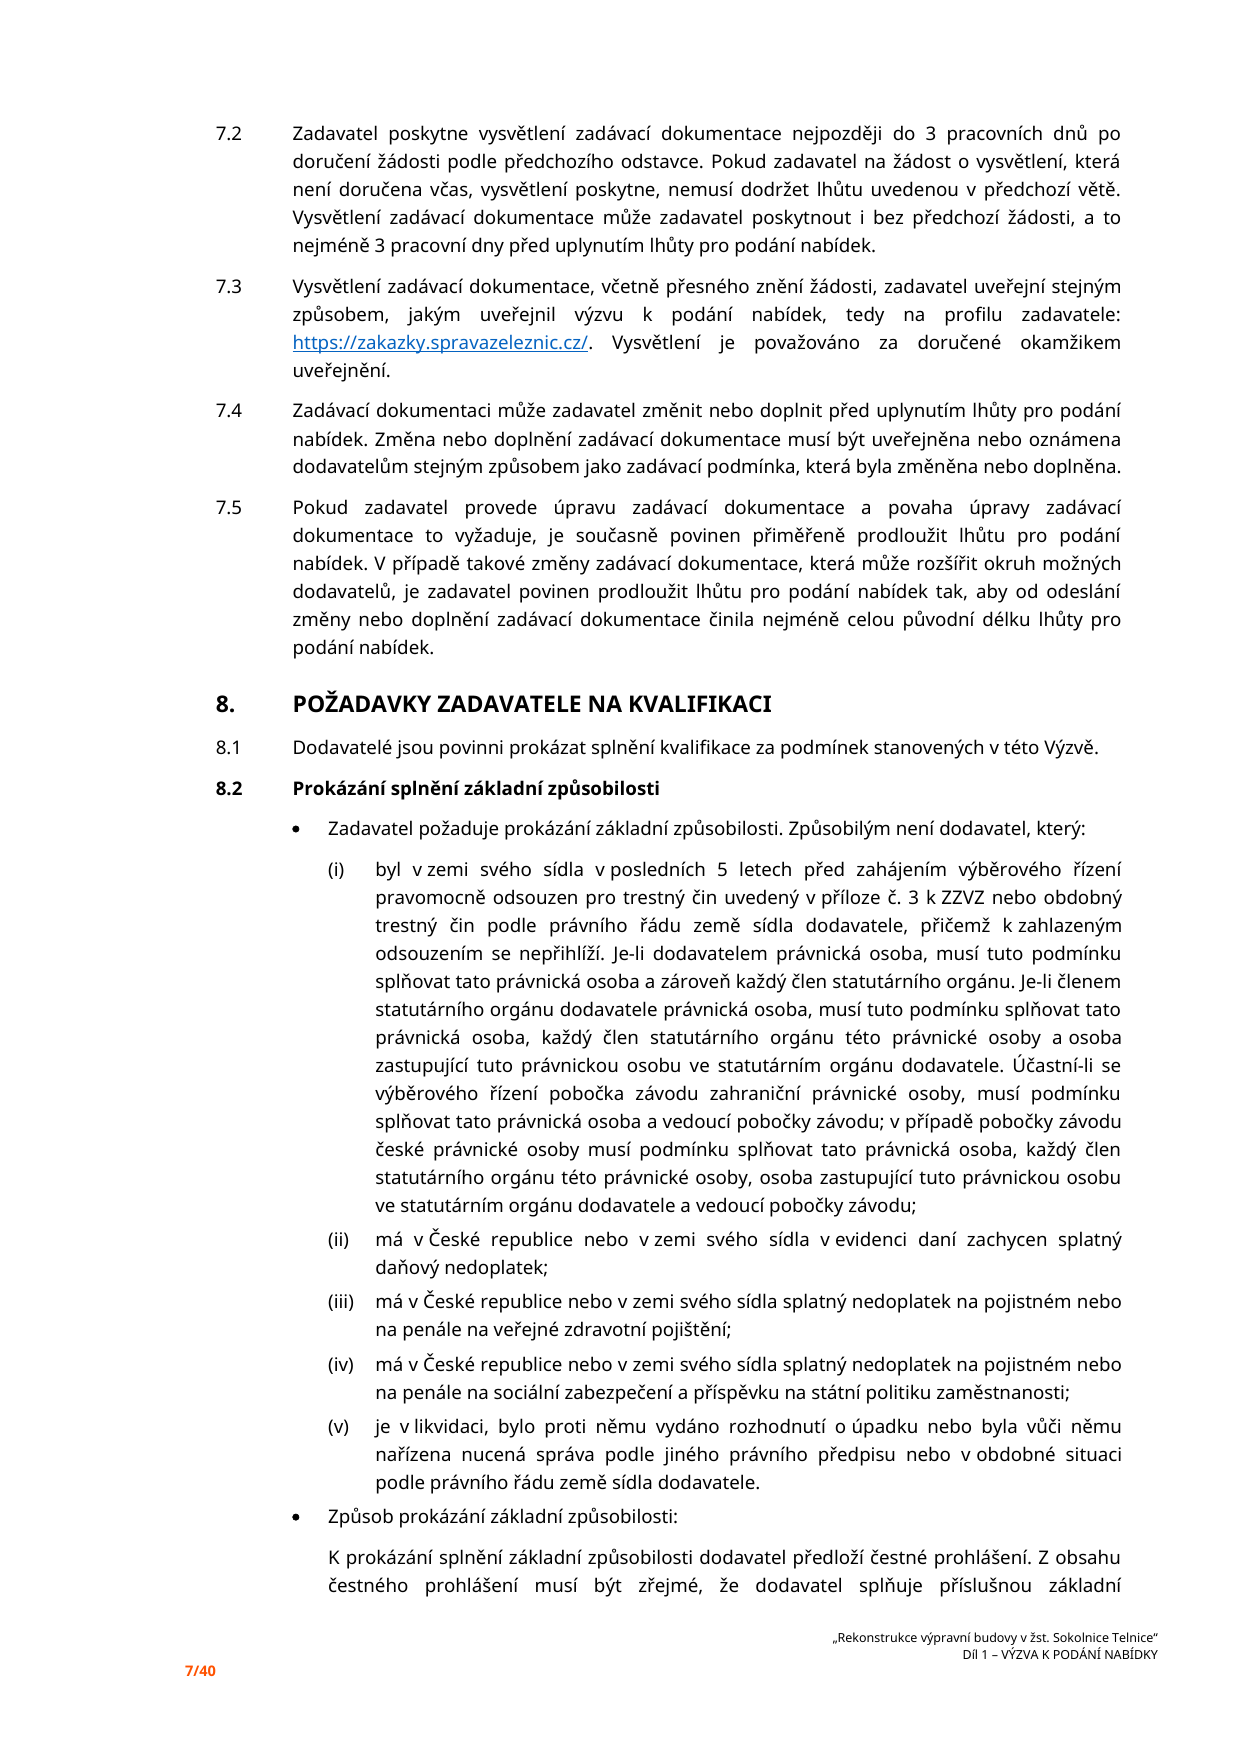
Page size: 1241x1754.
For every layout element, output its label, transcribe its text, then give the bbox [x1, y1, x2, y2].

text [328, 1544, 1122, 1598]
text byl v zemi svého sídla v posledních 5 letech před zahájením výběrového řízení pravomocně odsouzen pro trestný čin uvedený v příloze č. 3 k ZZVZ nebo obdobný trestný čin podle právního řádu země sídla dodavatele, přičemž k zahlazeným odsouzením se nepřihlíží. Je-li dodavatelem právnická osoba, musí tuto podmínku splňovat tato právnická osoba a zároveň každý člen statutárního orgánu. Je-li členem statutárního orgánu dodavatele právnická osoba, musí tuto podmínku splňovat tato právnická osoba, každý člen statutárního orgánu této právnické osoby a osoba zastupující tuto právnickou osobu ve statutárním orgánu dodavatele. Účastní-li se výběrového řízení pobočka závodu zahraniční právnické osoby, musí podmínku splňovat tato právnická osoba a vedoucí pobočky závodu; v případě pobočky závodu české právnické osoby musí podmínku splňovat tato právnická osoba, každý člen statutárního orgánu této právnické osoby, osoba zastupující tuto právnickou osobu ve statutárním orgánu dodavatele a vedoucí pobočky závodu; [328, 856, 1122, 1218]
text Pokud zadavatel provede úpravu zadávací dokumentace a povaha úpravy zadávací dokumentace to vyžaduje, je současně povinen přiměřeně prodloužit lhůtu pro podání nabídek. V případě takové změny zadávací dokumentace, která může rozšířit okruh možných dodavatelů, je zadavatel povinen prodloužit lhůtu pro podání nabídek tak, aby od odeslání změny nebo doplnění zadávací dokumentace činila nejméně celou původní délku lhůty pro podání nabídek. [216, 494, 1122, 660]
text Prokázání splnění základní způsobilosti [216, 775, 1122, 800]
text má v České republice nebo v zemi svého sídla splatný nedoplatek na pojistném nebo na penále na veřejné zdravotní pojištění; [328, 1289, 1122, 1342]
text POŽADAVKY ZADAVATELE NA KVALIFIKACI [216, 687, 1122, 719]
text je v likvidaci, bylo proti němu vydáno rozhodnutí o úpadku nebo byla vůči němu nařízena nucená správa podle jiného právního předpisu nebo v obdobné situaci podle právního řádu země sídla dodavatele. [328, 1413, 1122, 1495]
text Dodavatelé jsou povinni prokázat splnění kvalifikace za podmínek stanovených v této Výzvě. [216, 734, 1122, 760]
text Způsob prokázání základní způsobilosti: [292, 1504, 1122, 1529]
text má v České republice nebo v zemi svého sídla splatný nedoplatek na pojistném nebo na penále na sociální zabezpečení a příspěvku na státní politiku zaměstnanosti; [328, 1351, 1122, 1404]
text Vysvětlení zadávací dokumentace, včetně přesného znění žádosti, zadavatel uveřejní stejným způsobem, jakým uveřejnil výzvu k podání nabídek, tedy na profilu zadavatele: https://zakazky.spravazeleznic.cz/. Vysvětlení je považováno za doručené okamžikem uveřejnění. [216, 273, 1122, 383]
text Zadavatel požaduje prokázání základní způsobilosti. Způsobilým není dodavatel, který: [292, 815, 1122, 841]
text Zadávací dokumentaci může zadavatel změnit nebo doplnit před uplynutím lhůty pro podání nabídek. Změna nebo doplnění zadávací dokumentace musí být uveřejněna nebo oznámena dodavatelům stejným způsobem jako zadávací podmínka, která byla změněna nebo doplněna. [216, 398, 1122, 479]
text má v České republice nebo v zemi svého sídla v evidenci daní zachycen splatný daňový nedoplatek; [328, 1226, 1122, 1280]
text Zadavatel poskytne vysvětlení zadávací dokumentace nejpozději do 3 pracovních dnů po doručení žádosti podle předchozího odstavce. Pokud zadavatel na žádost o vysvětlení, která není doručena včas, vysvětlení poskytne, nemusí dodržet lhůtu uvedenou v předchozí větě. Vysvětlení zadávací dokumentace může zadavatel poskytnout i bez předchozí žádosti, a to nejméně 3 pracovní dny před uplynutím lhůty pro podání nabídek. [216, 121, 1122, 258]
